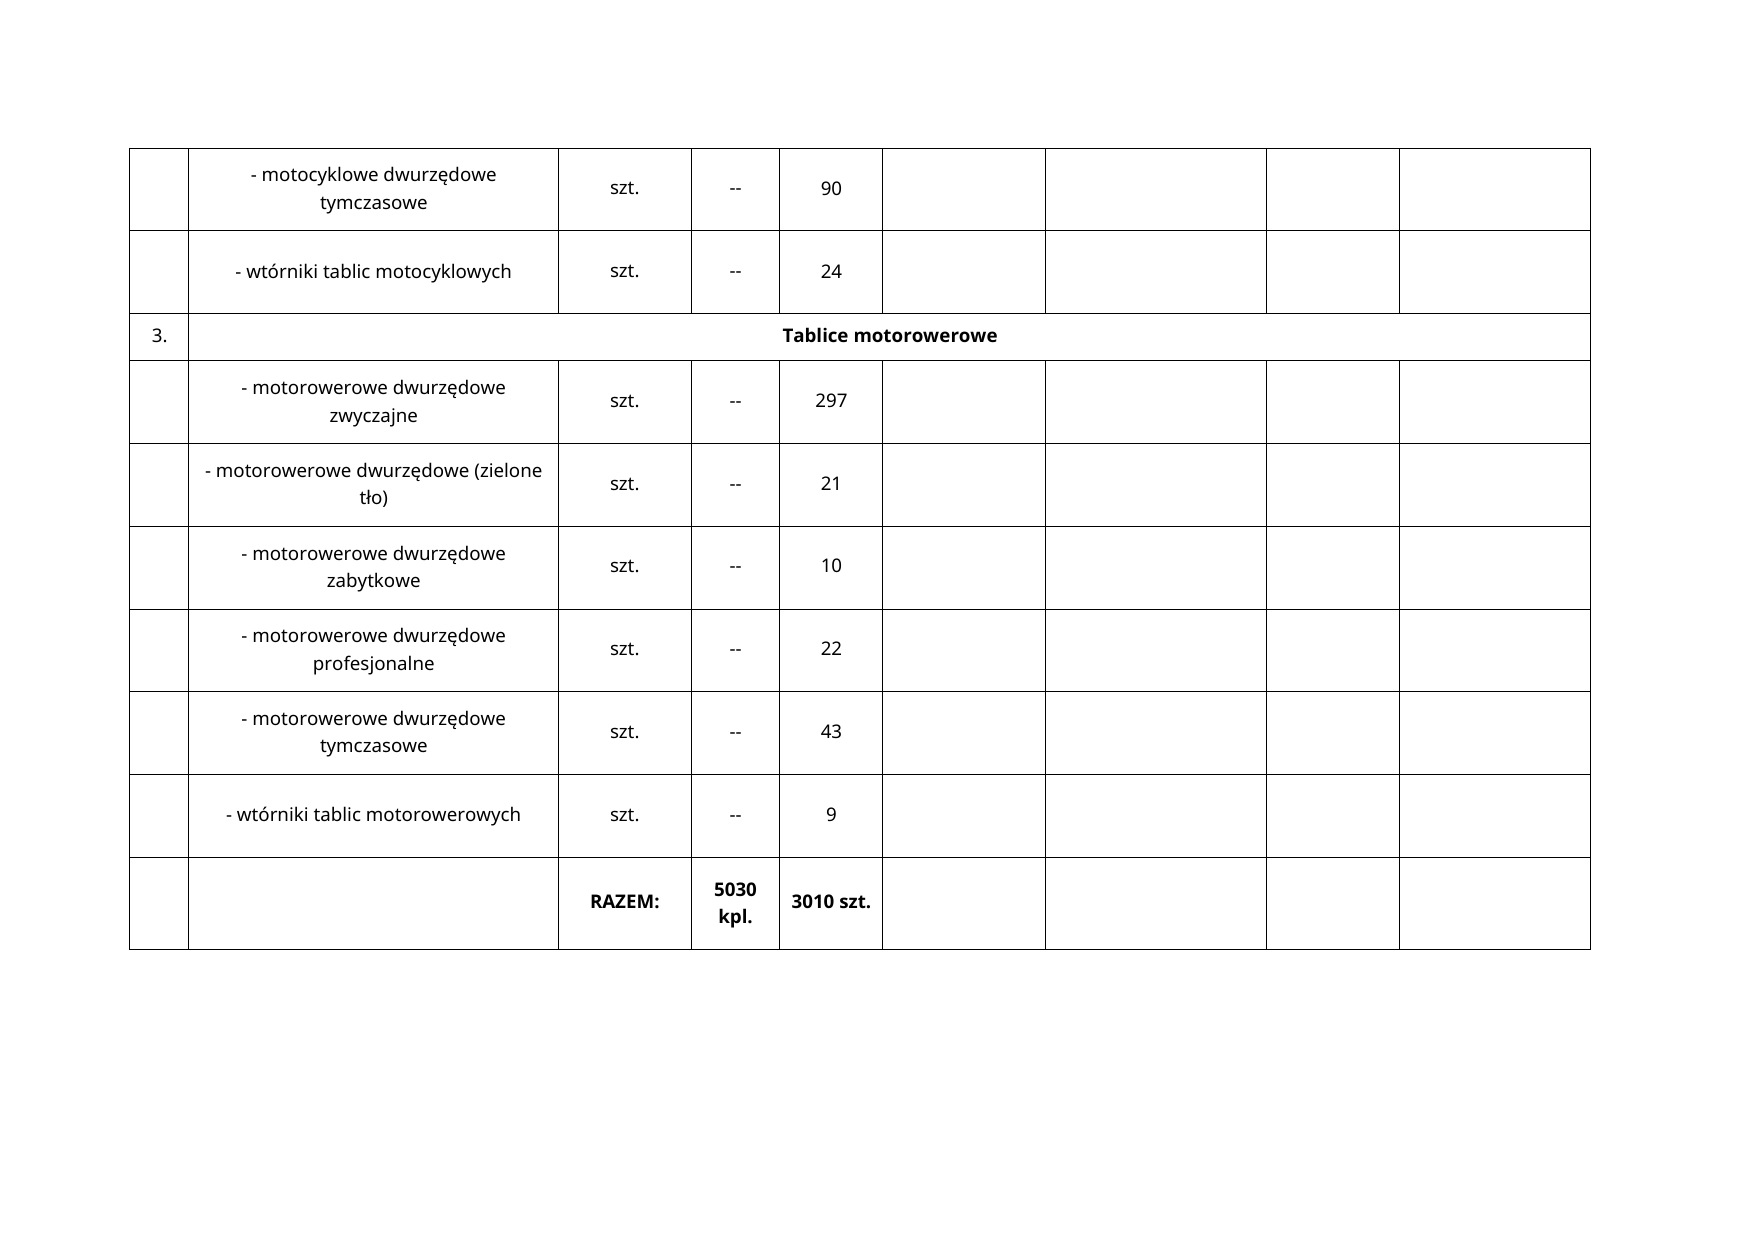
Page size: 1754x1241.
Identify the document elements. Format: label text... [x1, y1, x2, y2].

table_cell [1267, 149, 1399, 230]
table_cell 90 [780, 149, 882, 230]
table_cell szt. [559, 775, 691, 857]
table_cell -- [692, 444, 779, 526]
table_cell -- [692, 149, 779, 230]
table_cell -- [692, 775, 779, 857]
table_cell 3010 szt. [780, 858, 882, 949]
table_cell [130, 775, 188, 857]
table_cell 22 [780, 610, 882, 691]
table_cell [883, 692, 1045, 774]
table_cell [883, 527, 1045, 608]
table_cell - motorowerowe dwurzędowe (zielone tło) [189, 444, 558, 526]
table_cell [883, 361, 1045, 443]
table_cell [1400, 361, 1590, 443]
table_cell [1267, 231, 1399, 313]
table_cell [883, 149, 1045, 230]
table_cell [1267, 858, 1399, 949]
table_cell [1400, 527, 1590, 608]
table_cell [1046, 527, 1266, 608]
table_cell [1267, 775, 1399, 857]
table_cell [1046, 231, 1266, 313]
table_cell -- [692, 527, 779, 608]
table_cell [130, 527, 188, 608]
table_cell [130, 610, 188, 691]
table_cell [1046, 361, 1266, 443]
table_cell -- [692, 361, 779, 443]
table_cell [1267, 444, 1399, 526]
table_cell [1400, 231, 1590, 313]
table_cell [1400, 692, 1590, 774]
table_cell szt. [559, 444, 691, 526]
table_cell -- [692, 610, 779, 691]
table_cell [1267, 610, 1399, 691]
table_cell - motocyklowe dwurzędowe tymczasowe [189, 149, 558, 230]
table_cell RAZEM: [559, 858, 691, 949]
table_cell szt. [559, 361, 691, 443]
table_cell [1046, 775, 1266, 857]
table_cell 297 [780, 361, 882, 443]
table_cell [130, 149, 188, 230]
table_cell [883, 231, 1045, 313]
table_cell szt. [559, 692, 691, 774]
table_cell -- [692, 692, 779, 774]
table_cell - wtórniki tablic motocyklowych [189, 231, 558, 313]
table_cell [1267, 361, 1399, 443]
table_cell [1400, 858, 1590, 949]
table_cell - motorowerowe dwurzędowe profesjonalne [189, 610, 558, 691]
table_cell [1400, 149, 1590, 230]
table_cell - motorowerowe dwurzędowe zabytkowe [189, 527, 558, 608]
table_cell [189, 858, 558, 949]
table_cell [883, 444, 1045, 526]
table_cell [883, 610, 1045, 691]
table_cell [130, 444, 188, 526]
table_cell [130, 361, 188, 443]
table_cell [1046, 149, 1266, 230]
table_cell - wtórniki tablic motorowerowych [189, 775, 558, 857]
table_cell szt. [559, 149, 691, 230]
table_cell 9 [780, 775, 882, 857]
table_cell [1400, 610, 1590, 691]
table_cell [1046, 444, 1266, 526]
table_cell [883, 775, 1045, 857]
table_cell [1400, 444, 1590, 526]
table_cell [130, 231, 188, 313]
table_cell [130, 692, 188, 774]
table_cell 3. [130, 314, 188, 360]
table_cell -- [692, 231, 779, 313]
table_cell [1046, 610, 1266, 691]
table_cell 5030 kpl. [692, 858, 779, 949]
table_cell [1267, 527, 1399, 608]
table_cell [1400, 775, 1590, 857]
table_cell - motorowerowe dwurzędowe zwyczajne [189, 361, 558, 443]
table_cell 21 [780, 444, 882, 526]
table_cell - motorowerowe dwurzędowe tymczasowe [189, 692, 558, 774]
table_cell [1267, 692, 1399, 774]
table_cell [883, 858, 1045, 949]
table_cell 43 [780, 692, 882, 774]
table_cell [130, 858, 188, 949]
table_cell Tablice motorowerowe [189, 314, 1590, 360]
table_cell szt. [559, 610, 691, 691]
table_cell 24 [780, 231, 882, 313]
table_cell 10 [780, 527, 882, 608]
table_cell [1046, 692, 1266, 774]
table_cell szt. [559, 231, 691, 313]
table_cell [1046, 858, 1266, 949]
table_cell szt. [559, 527, 691, 608]
